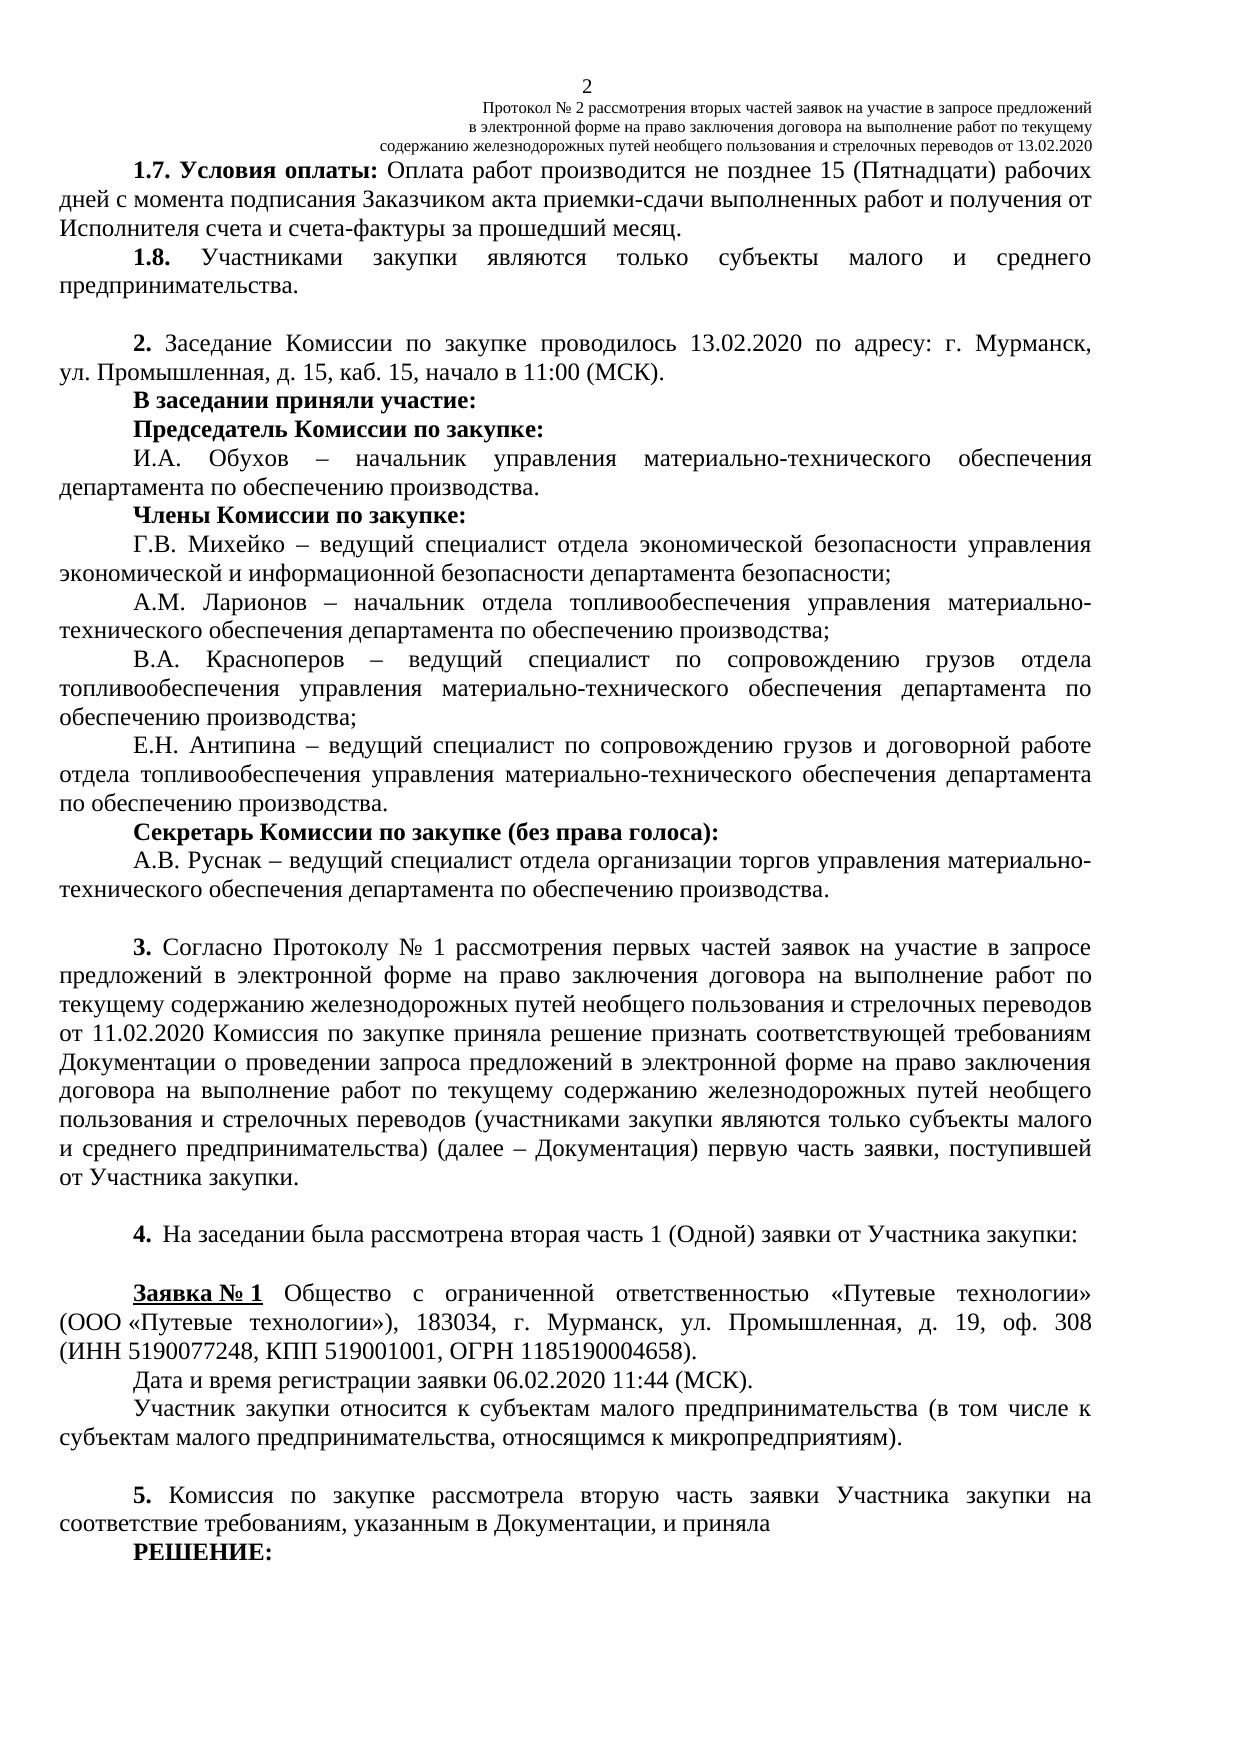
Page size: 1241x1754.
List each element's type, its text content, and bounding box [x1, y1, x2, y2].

text Участник закупки относится к субъектам малого предпринимательства (в том числе к субъектам малого предпринимательства, относящимся к микропредприятиям). [59, 1393, 1092, 1451]
text В.А. Красноперов – ведущий специалист по сопровождению грузов отдела топливообеспечения управления материально-технического обеспечения департамента по обеспечению производства; [59, 644, 1092, 730]
subtitle На заседании была рассмотрена вторая часть 1 (Одной) заявки от Участника закупки: [59, 1219, 1092, 1248]
text И.А. Обухов – начальник управления материально-технического обеспечения департамента по обеспечению производства. [59, 443, 1092, 500]
text 5. Комиссия по закупке рассмотрела вторую часть заявки Участника закупки на соответствие требованиям, указанным в Документации, и приняла [59, 1480, 1092, 1537]
text 1.8. Участниками закупки являются только субъекты малого и среднего предпринимательства. [59, 242, 1092, 299]
text В заседании приняли участие: [59, 385, 1092, 414]
list А.В. Руснак – ведущий специалист отдела организации торгов управления материально-технического обеспечения департамента по обеспечению производства. [59, 845, 1092, 903]
text Е.Н. Антипина – ведущий специалист по сопровождению грузов и договорной работе отдела топливообеспечения управления материально-технического обеспечения департамента по обеспечению производства. [59, 730, 1092, 817]
subtitle 2. Заседание Комиссии по закупке проводилось 13.02.2020 по адресу: г. Мурманск, ул. Промышленная, д. 15, каб. 15, начало в 11:00 (МСК). [59, 328, 1092, 385]
text Члены Комиссии по закупке: [59, 500, 1092, 529]
text Дата и время регистрации заявки 06.02.2020 11:44 (МСК). [59, 1365, 1092, 1393]
text А.М. Ларионов – начальник отдела топливообеспечения управления материально-технического обеспечения департамента по обеспечению производства; [59, 587, 1092, 644]
text Председатель Комиссии по закупке: [59, 414, 1092, 443]
text Секретарь Комиссии по закупке (без права голоса): [59, 817, 1092, 845]
text Г.В. Михейко – ведущий специалист отдела экономической безопасности управления экономической и информационной безопасности департамента безопасности; [59, 529, 1092, 587]
list Согласно Протоколу № 1 рассмотрения первых частей заявок на участие в запросе предложений в электронной форме на право заключения договора на выполнение работ по текущему содержанию железнодорожных путей необщего пользования и стрелочных переводов от 11.02.2020 Комиссия по закупке приняла решение признать соответствующей требованиям Документации о проведении запроса предложений в электронной форме на право заключения договора на выполнение работ по текущему содержанию железнодорожных путей необщего пользования и стрелочных переводов (участниками закупки являются только субъекты малого и среднего предпринимательства) (далее – Документация) первую часть заявки, поступившей от Участника закупки. [59, 932, 1092, 1190]
subtitle Заявка № 1 Общество с ограниченной ответственностью «Путевые технологии» (ООО «Путевые технологии»), 183034, г. Мурманск, ул. Промышленная, д. 19, оф. 308 (ИНН 5190077248, КПП 519001001, ОГРН 1185190004658). [59, 1278, 1092, 1365]
text 1.7. Условия оплаты: Оплата работ производится не позднее 15 (Пятнадцати) рабочих дней с момента подписания Заказчиком акта приемки-сдачи выполненных работ и получения от Исполнителя счета и счета-фактуры за прошедший месяц. [59, 155, 1092, 242]
text РЕШЕНИЕ: [59, 1537, 1092, 1566]
